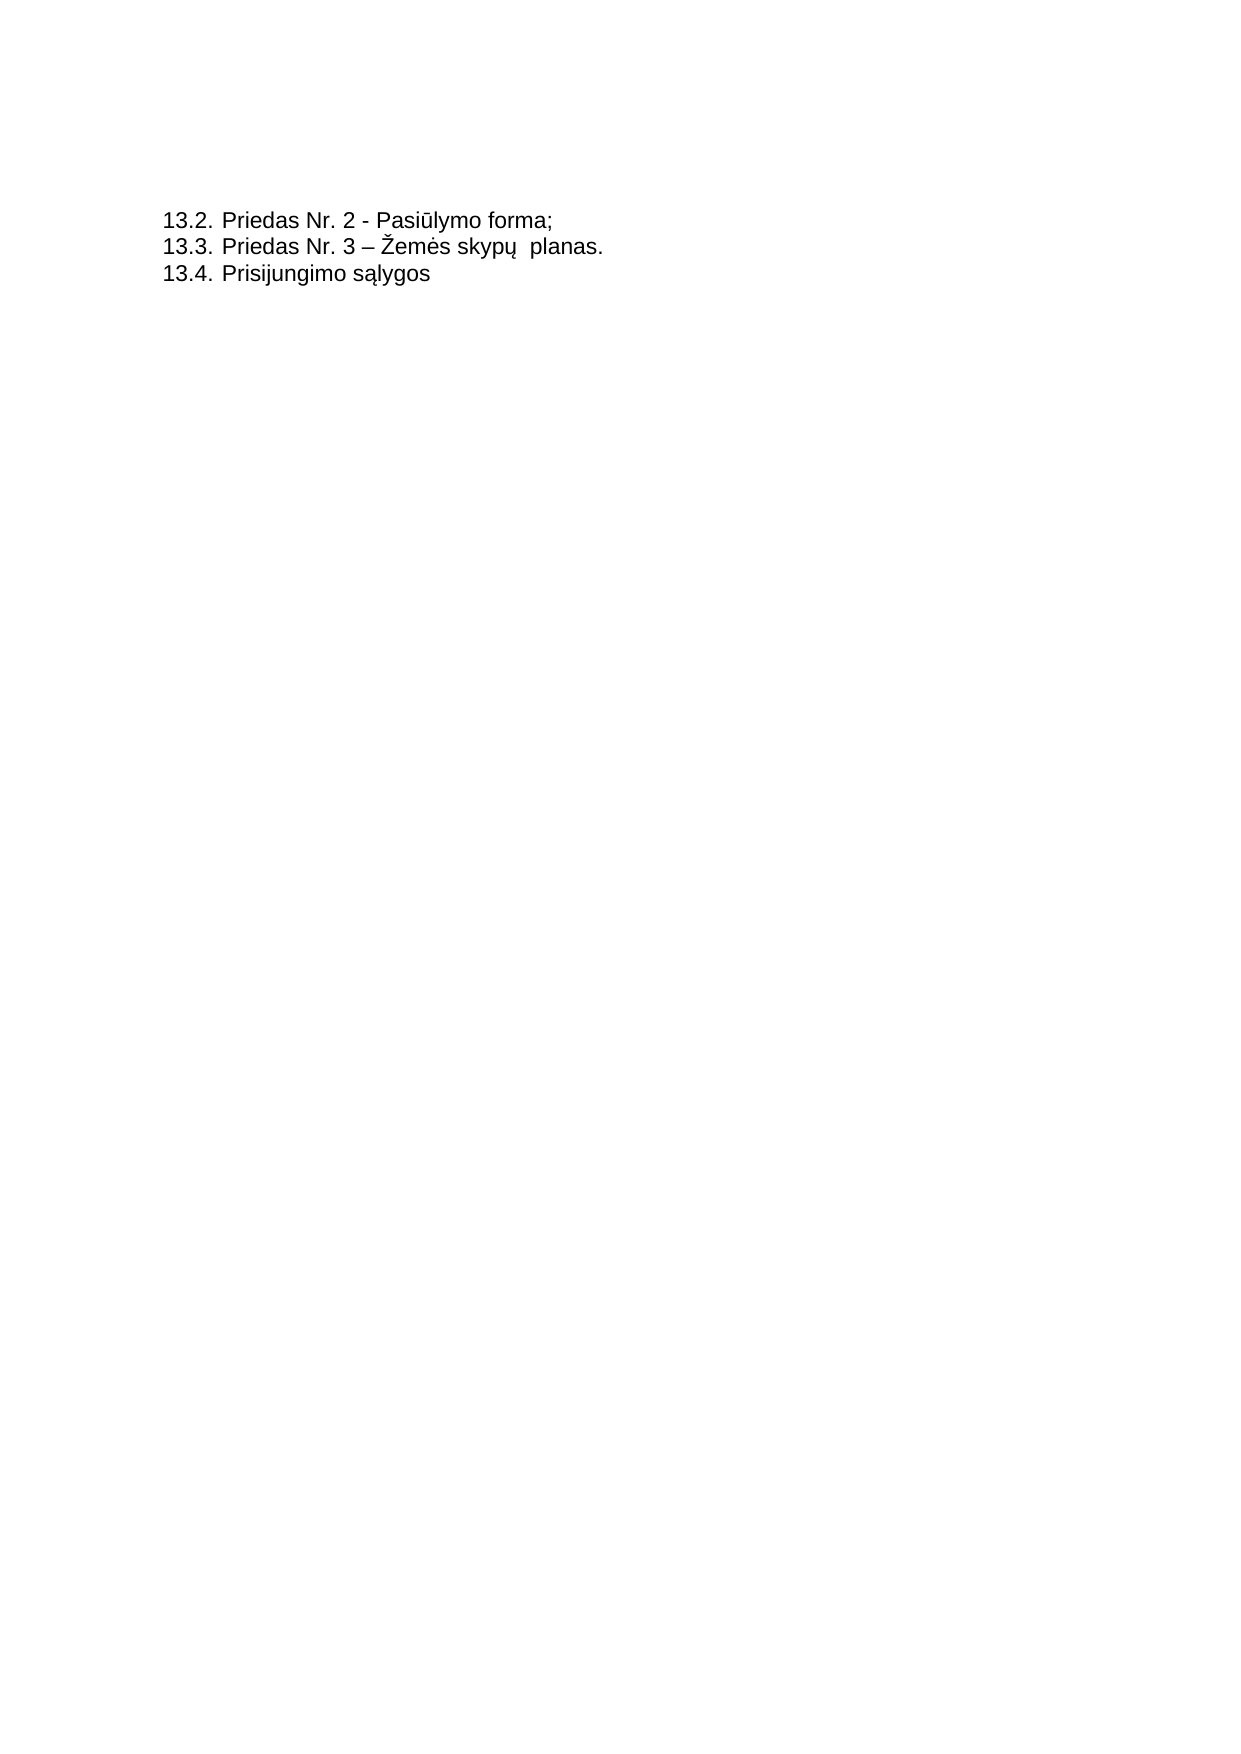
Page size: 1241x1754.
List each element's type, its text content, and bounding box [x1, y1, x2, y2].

list Priedas Nr. 2 - Pasiūlymo forma; [162, 207, 1197, 233]
list Priedas Nr. 3 – Žemės skypų planas. [162, 233, 1197, 259]
list Prisijungimo sąlygos [162, 259, 1197, 286]
